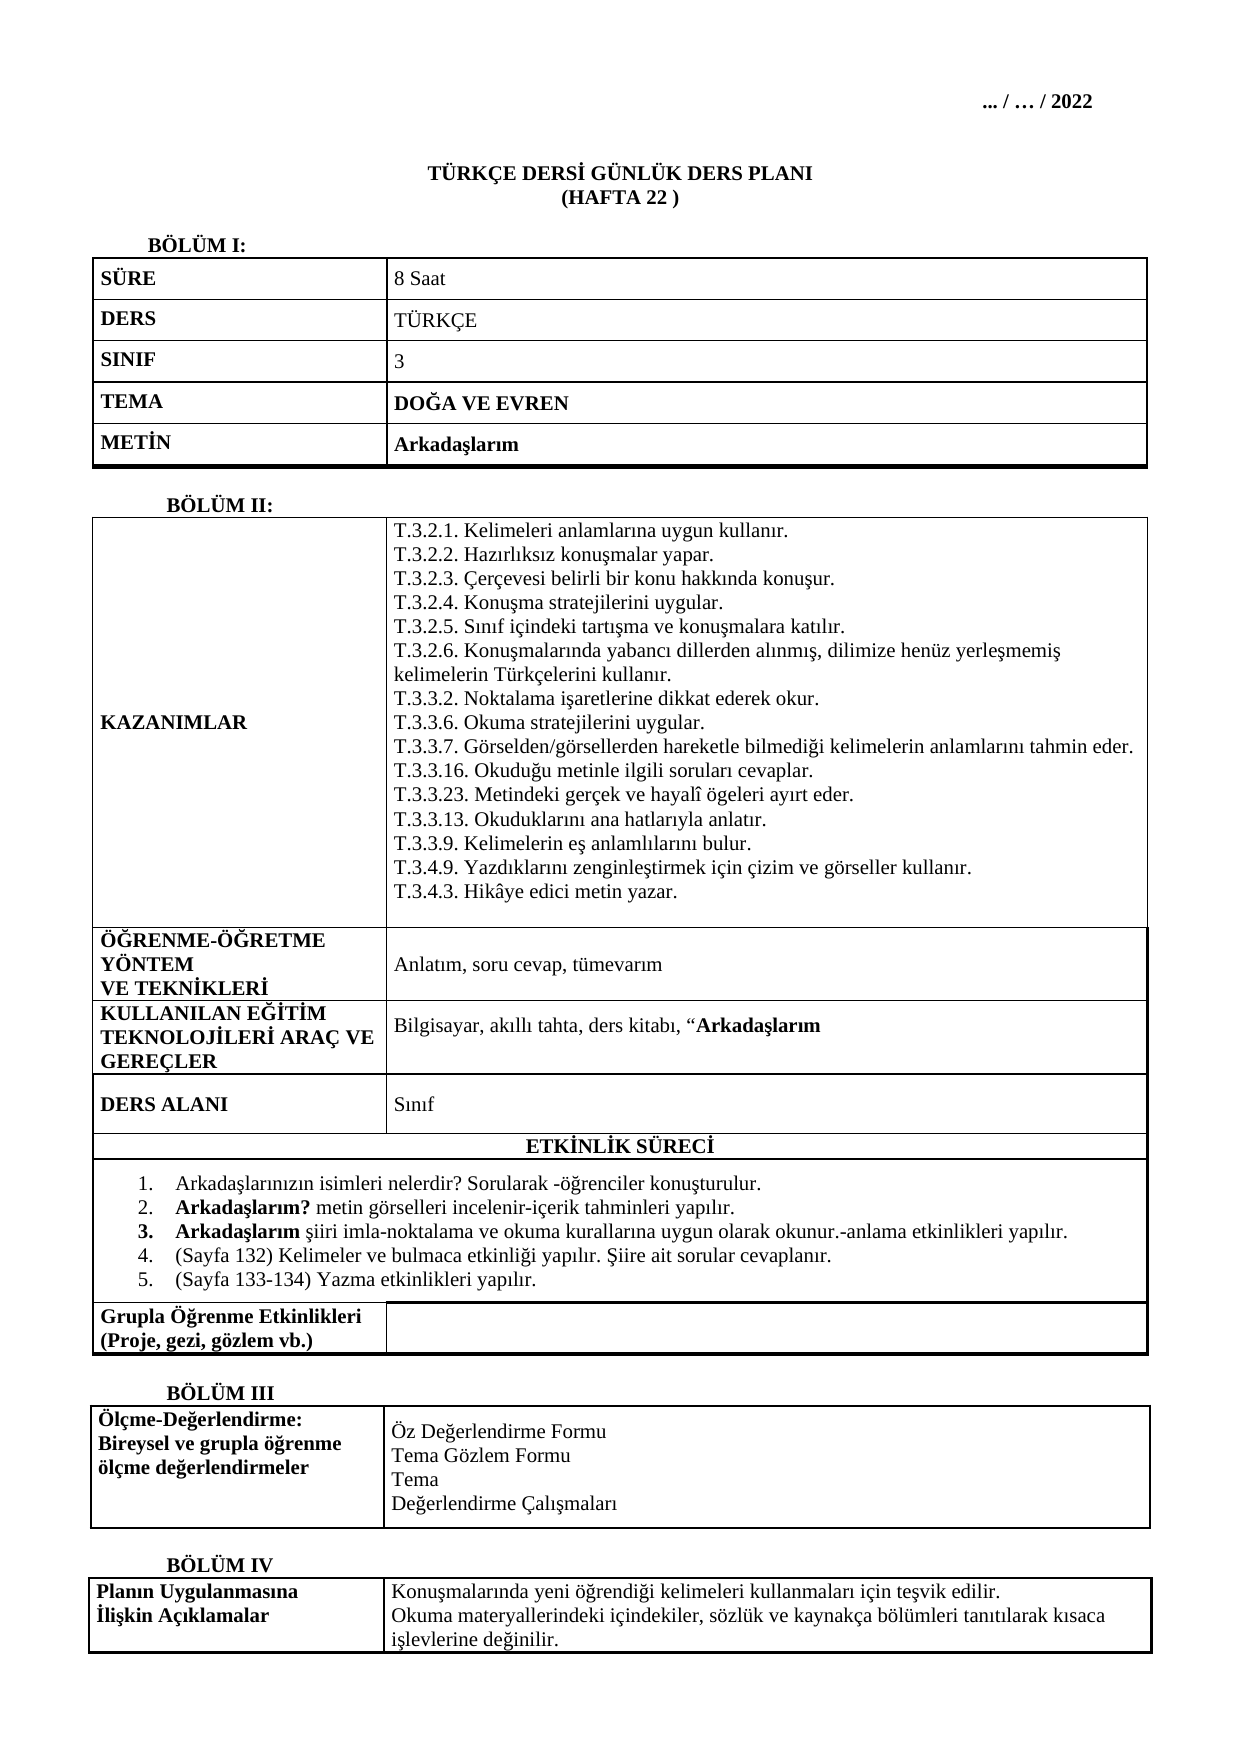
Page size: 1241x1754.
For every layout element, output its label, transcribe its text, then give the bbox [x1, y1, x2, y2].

table_header KAZANIMLAR [93, 518, 386, 927]
text BÖLÜM II: [148, 493, 1092, 517]
table_cell SINIF [94, 341, 386, 381]
subtitle BÖLÜM IV [148, 1553, 1092, 1577]
table_cell Bilgisayar, akıllı tahta, ders kitabı, “Arkadaşlarım [387, 1001, 1146, 1073]
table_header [90, 1579, 383, 1651]
table_cell KULLANILAN EĞİTİM TEKNOLOJİLERİ ARAÇ VE GEREÇLER [93, 1001, 386, 1073]
table_cell ETKİNLİK SÜRECİ [94, 1134, 1146, 1158]
text BÖLÜM I: [148, 233, 1092, 257]
table_header Öz Değerlendirme Formu Tema Gözlem Formu Tema Değerlendirme Çalışmaları [385, 1407, 1149, 1527]
table_header SÜRE [94, 259, 386, 298]
table_cell DERS [94, 300, 386, 340]
table_header Ölçme-Değerlendirme: Bireysel ve grupla öğrenme ölçme değerlendirmeler [92, 1407, 383, 1527]
table_header 8 Saat [388, 259, 1146, 298]
text ... / … / 2022 [148, 89, 1092, 113]
table_cell DOĞA VE EVREN [388, 383, 1146, 422]
table_cell 3 [388, 341, 1146, 381]
table_cell Arkadaşlarınızın isimleri nelerdir? Sorularak -öğrenciler konuşturulur. Arkadaşlarım? metin görselleri incelenir-içerik tahminleri yapılır. Arkadaşlarım şiiri imla-noktalama ve okuma kurallarına uygun olarak okunur.-anlama etkinlikleri yapılır. (Sayfa 132) Kelimeler ve bulmaca etkinliği yapılır. Şiire ait sorular cevaplanır. (Sayfa 133-134) Yazma etkinlikleri yapılır. [94, 1160, 1146, 1301]
table_cell [387, 1304, 1146, 1352]
table_header T.3.2.1. Kelimeleri anlamlarına uygun kullanır. T.3.2.2. Hazırlıksız konuşmalar yapar. T.3.2.3. Çerçevesi belirli bir konu hakkında konuşur. T.3.2.4. Konuşma stratejilerini uygular. T.3.2.5. Sınıf içindeki tartışma ve konuşmalara katılır. T.3.2.6. Konuşmalarında yabancı dillerden alınmış, dilimize henüz yerleşmemiş kelimelerin Türkçelerini kullanır. T.3.3.2. Noktalama işaretlerine dikkat ederek okur. T.3.3.6. Okuma stratejilerini uygular. T.3.3.7. Görselden/görsellerden hareketle bilmediği kelimelerin anlamlarını tahmin eder. T.3.3.16. Okuduğu metinle ilgili soruları cevaplar. T.3.3.23. Metindeki gerçek ve hayalî ögeleri ayırt eder. T.3.3.13. Okuduklarını ana hatlarıyla anlatır. T.3.3.9. Kelimelerin eş anlamlılarını bulur. T.3.4.9. Yazdıklarını zenginleştirmek için çizim ve görseller kullanır. T.3.4.3. Hikâye edici metin yazar. [387, 518, 1147, 927]
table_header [385, 1579, 1150, 1651]
table_cell DERS ALANI [94, 1075, 386, 1133]
table_cell Arkadaşlarım [388, 424, 1146, 464]
table_cell Grupla Öğrenme Etkinlikleri (Proje, gezi, gözlem vb.) [94, 1303, 386, 1352]
table_cell METİN [94, 424, 386, 464]
table_cell Anlatım, soru cevap, tümevarım [387, 928, 1146, 1000]
text (HAFTA 22 ) [148, 185, 1092, 209]
table_cell TÜRKÇE [388, 300, 1146, 340]
text TÜRKÇE DERSİ GÜNLÜK DERS PLANI [148, 161, 1092, 185]
table_cell ÖĞRENME-ÖĞRETME YÖNTEM VE TEKNİKLERİ [93, 928, 386, 1000]
table_cell Sınıf [387, 1075, 1146, 1133]
table_cell TEMA [94, 383, 386, 422]
subtitle BÖLÜM III [148, 1380, 1092, 1404]
